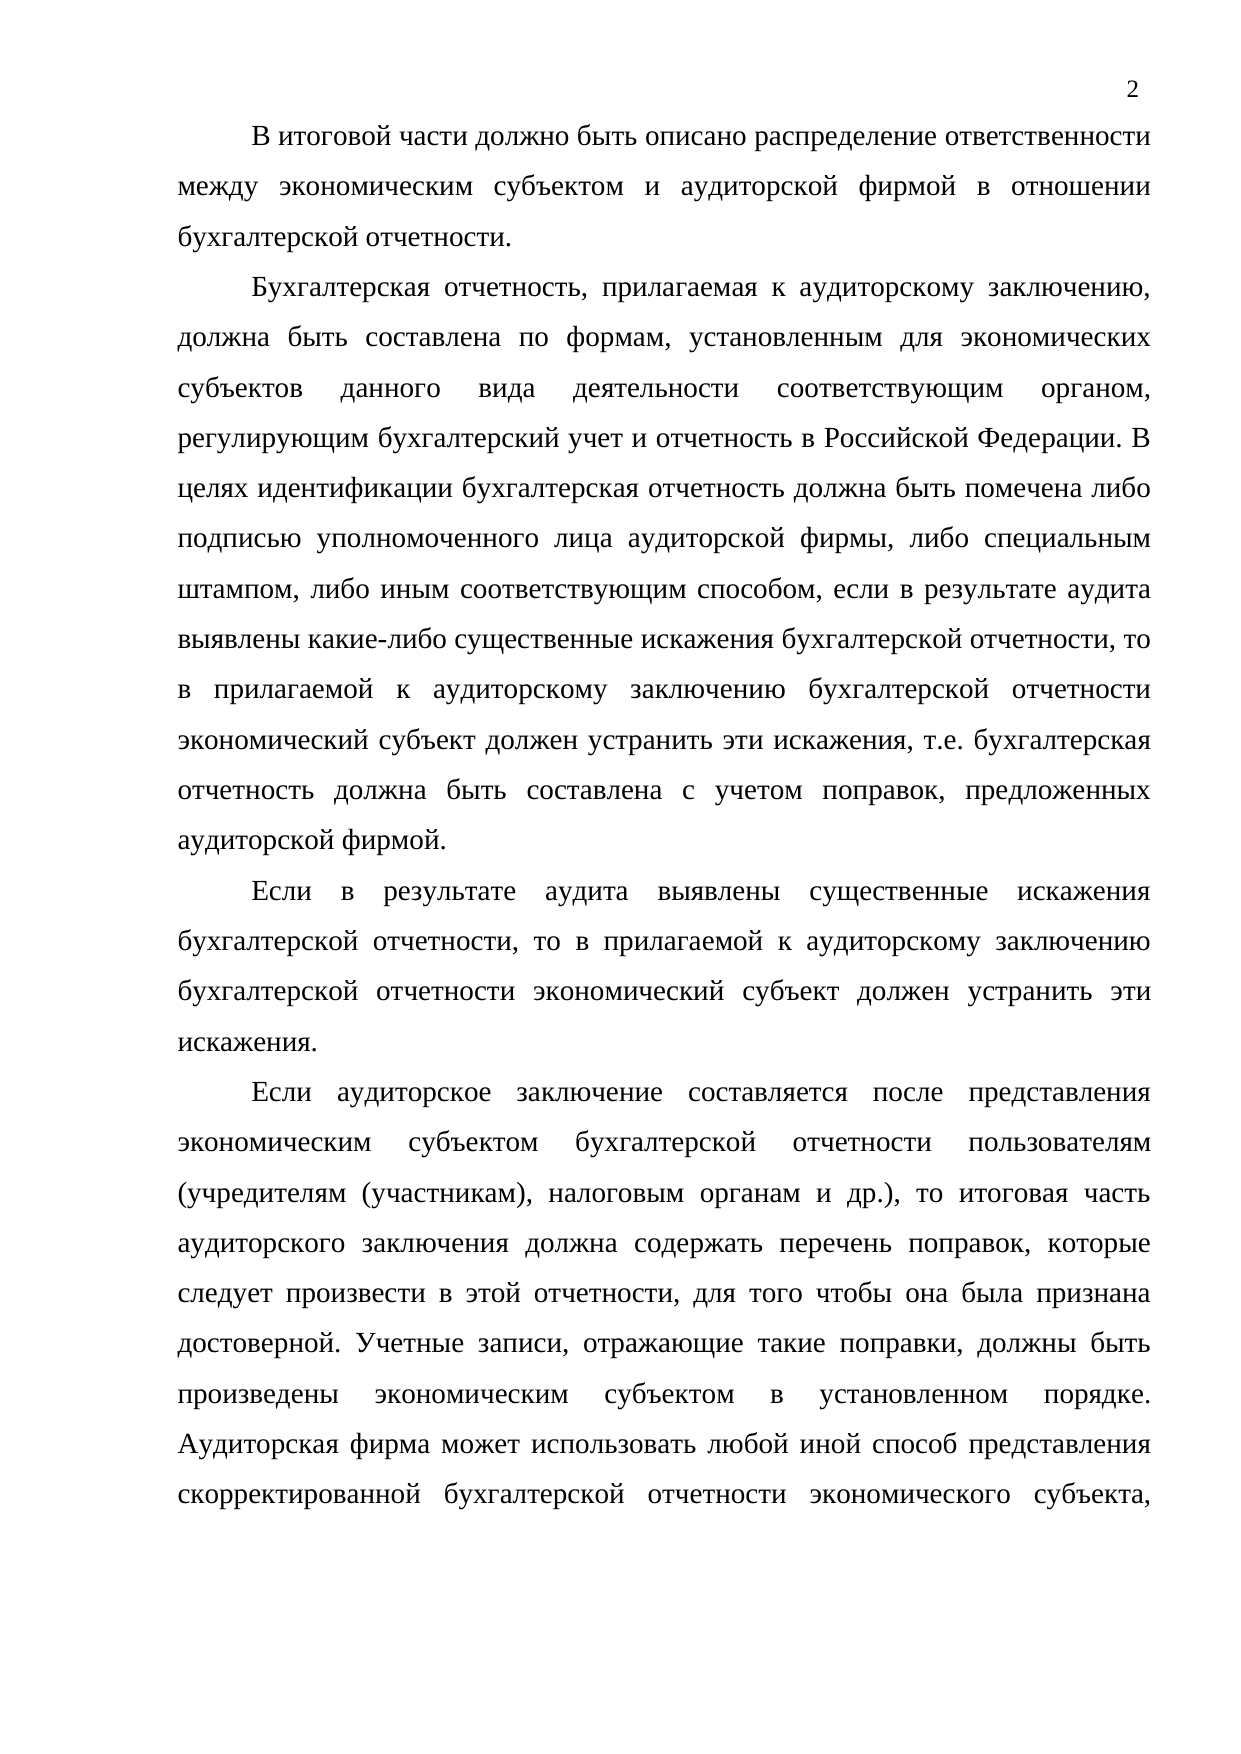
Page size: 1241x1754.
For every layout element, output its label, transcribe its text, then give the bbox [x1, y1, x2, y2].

text Если в результате аудита выявлены существенные искажения бухгалтерской отчетности, то в прилагаемой к аудиторскому заключению бухгалтерской отчетности экономический субъект должен устранить эти искажения. [177, 873, 1152, 1057]
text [177, 1074, 1152, 1510]
text Бухгалтерская отчетность, прилагаемая к аудиторскому заключению, должна быть составлена по формам, установленным для экономических субъектов данного вида деятельности соответствующим органом, регулирующим бухгалтерский учет и отчетность в Российской Федерации. В целях идентификации бухгалтерская отчетность должна быть помечена либо подписью уполномоченного лица аудиторской фирмы, либо специальным штампом, либо иным соответствующим способом, если в результате аудита выявлены какие-либо существенные искажения бухгалтерской отчетности, то в прилагаемой к аудиторскому заключению бухгалтерской отчетности экономический субъект должен устранить эти искажения, т.е. бухгалтерская отчетность должна быть составлена с учетом поправок, предложенных аудиторской фирмой. [177, 269, 1152, 856]
text В итоговой части должно быть описано распределение ответственности между экономическим субъектом и аудиторской фирмой в отношении бухгалтерской отчетности. [177, 118, 1152, 252]
